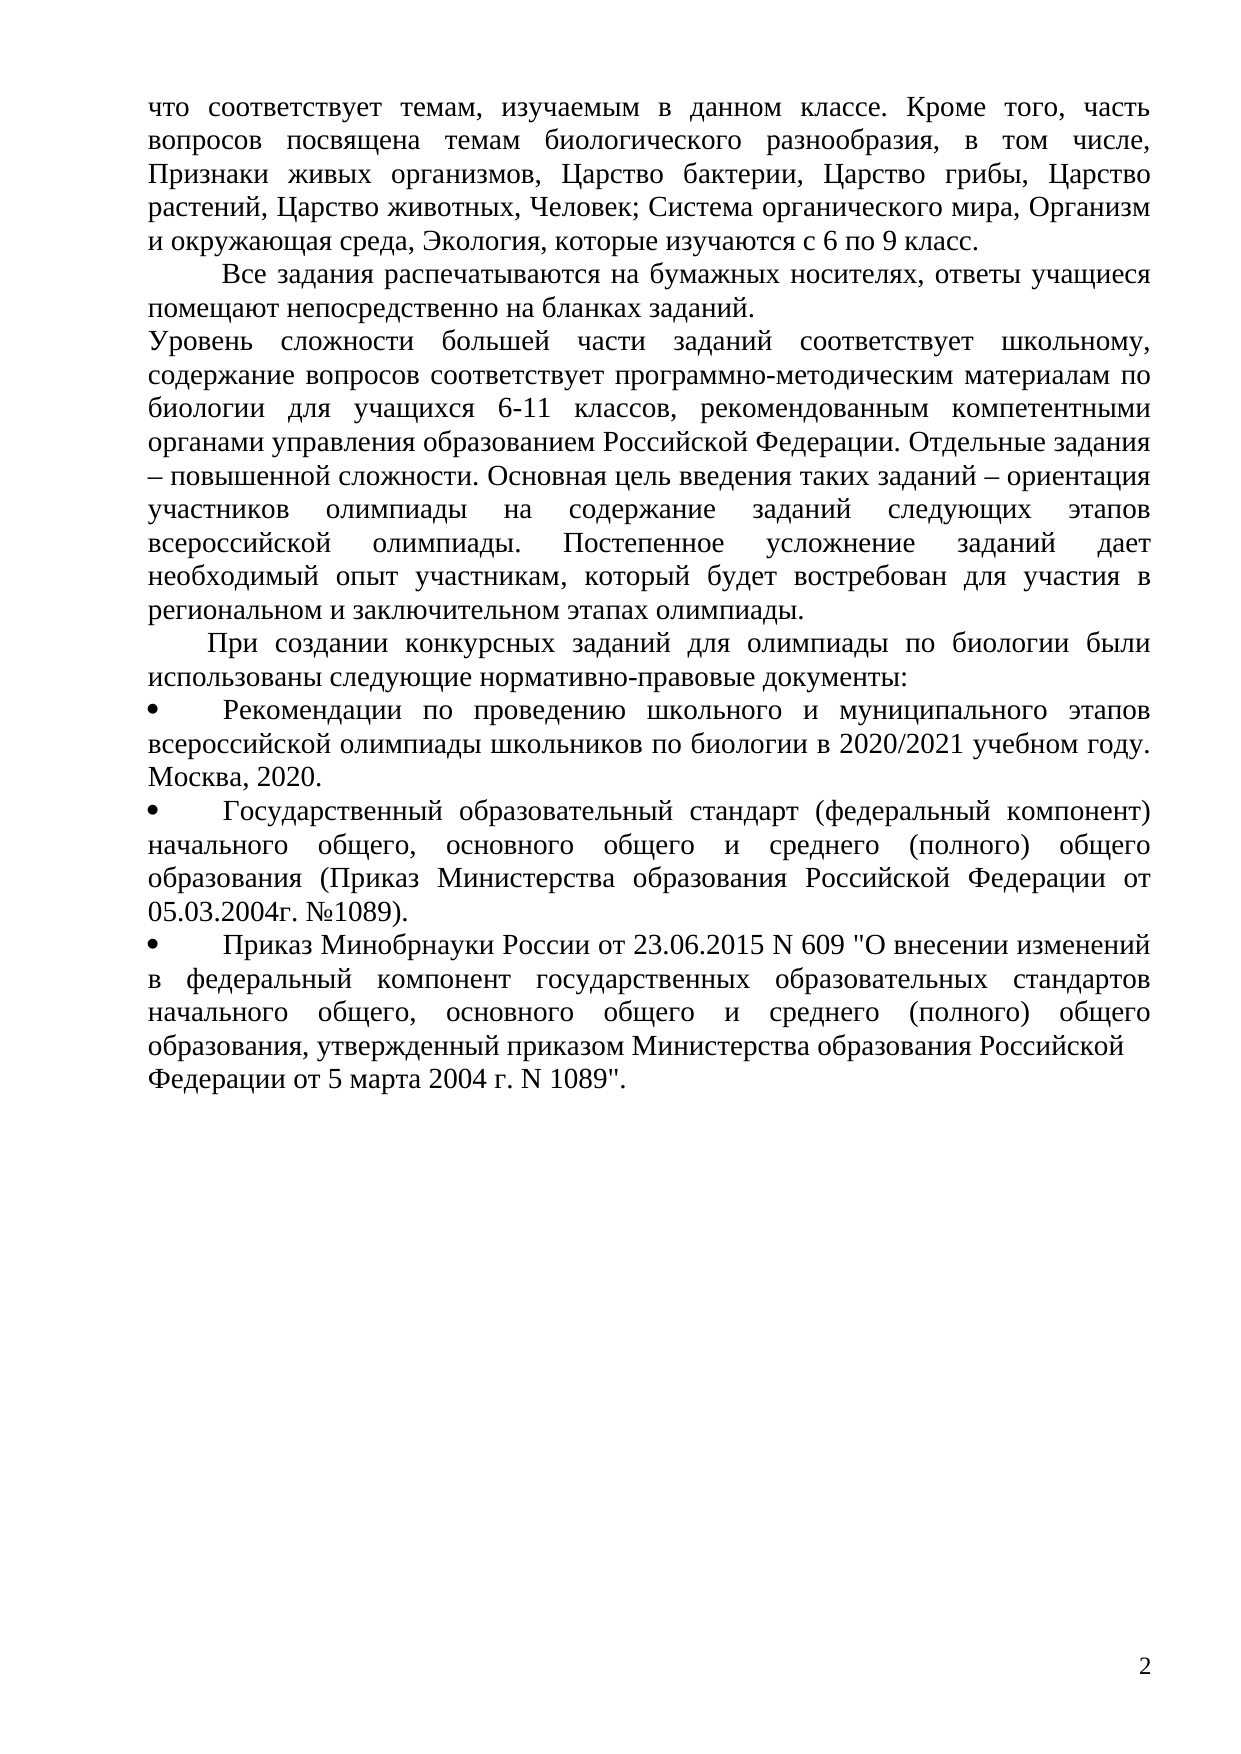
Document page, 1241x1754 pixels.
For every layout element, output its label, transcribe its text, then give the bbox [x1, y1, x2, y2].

list Рекомендации по проведению школьного и муниципального этапов всероссийской олимпиады школьников по биологии в 2020/2021 учебном году. Москва, 2020. [148, 692, 1152, 793]
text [148, 89, 1152, 256]
text При создании конкурсных заданий для олимпиады по биологии были использованы следующие нормативно-правовые документы: [148, 625, 1152, 692]
text Все задания распечатываются на бумажных носителях, ответы учащиеся помещают непосредственно на бланках заданий. [148, 256, 1152, 323]
list Государственный образовательный стандарт (федеральный компонент) начального общего, основного общего и среднего (полного) общего образования (Приказ Министерства образования Российской Федерации от 05.03.2004г. №1089). [148, 793, 1152, 927]
text Федерации от 5 марта 2004 г. N 1089". [148, 1062, 1152, 1095]
text Уровень сложности большей части заданий соответствует школьному, содержание вопросов соответствует программно-методическим материалам по биологии для учащихся 6-11 классов, рекомендованным компетентными органами управления образованием Российской Федерации. Отдельные задания – повышенной сложности. Основная цель введения таких заданий – ориентация участников олимпиады на содержание заданий следующих этапов всероссийской олимпиады. Постепенное усложнение заданий дает необходимый опыт участникам, который будет востребован для участия в региональном и заключительном этапах олимпиады. [148, 323, 1152, 625]
list Приказ Минобрнауки России от 23.06.2015 N 609 "О внесении изменений в федеральный компонент государственных образовательных стандартов начального общего, основного общего и среднего (полного) общего образования, утвержденный приказом Министерства образования Российской [148, 927, 1152, 1062]
